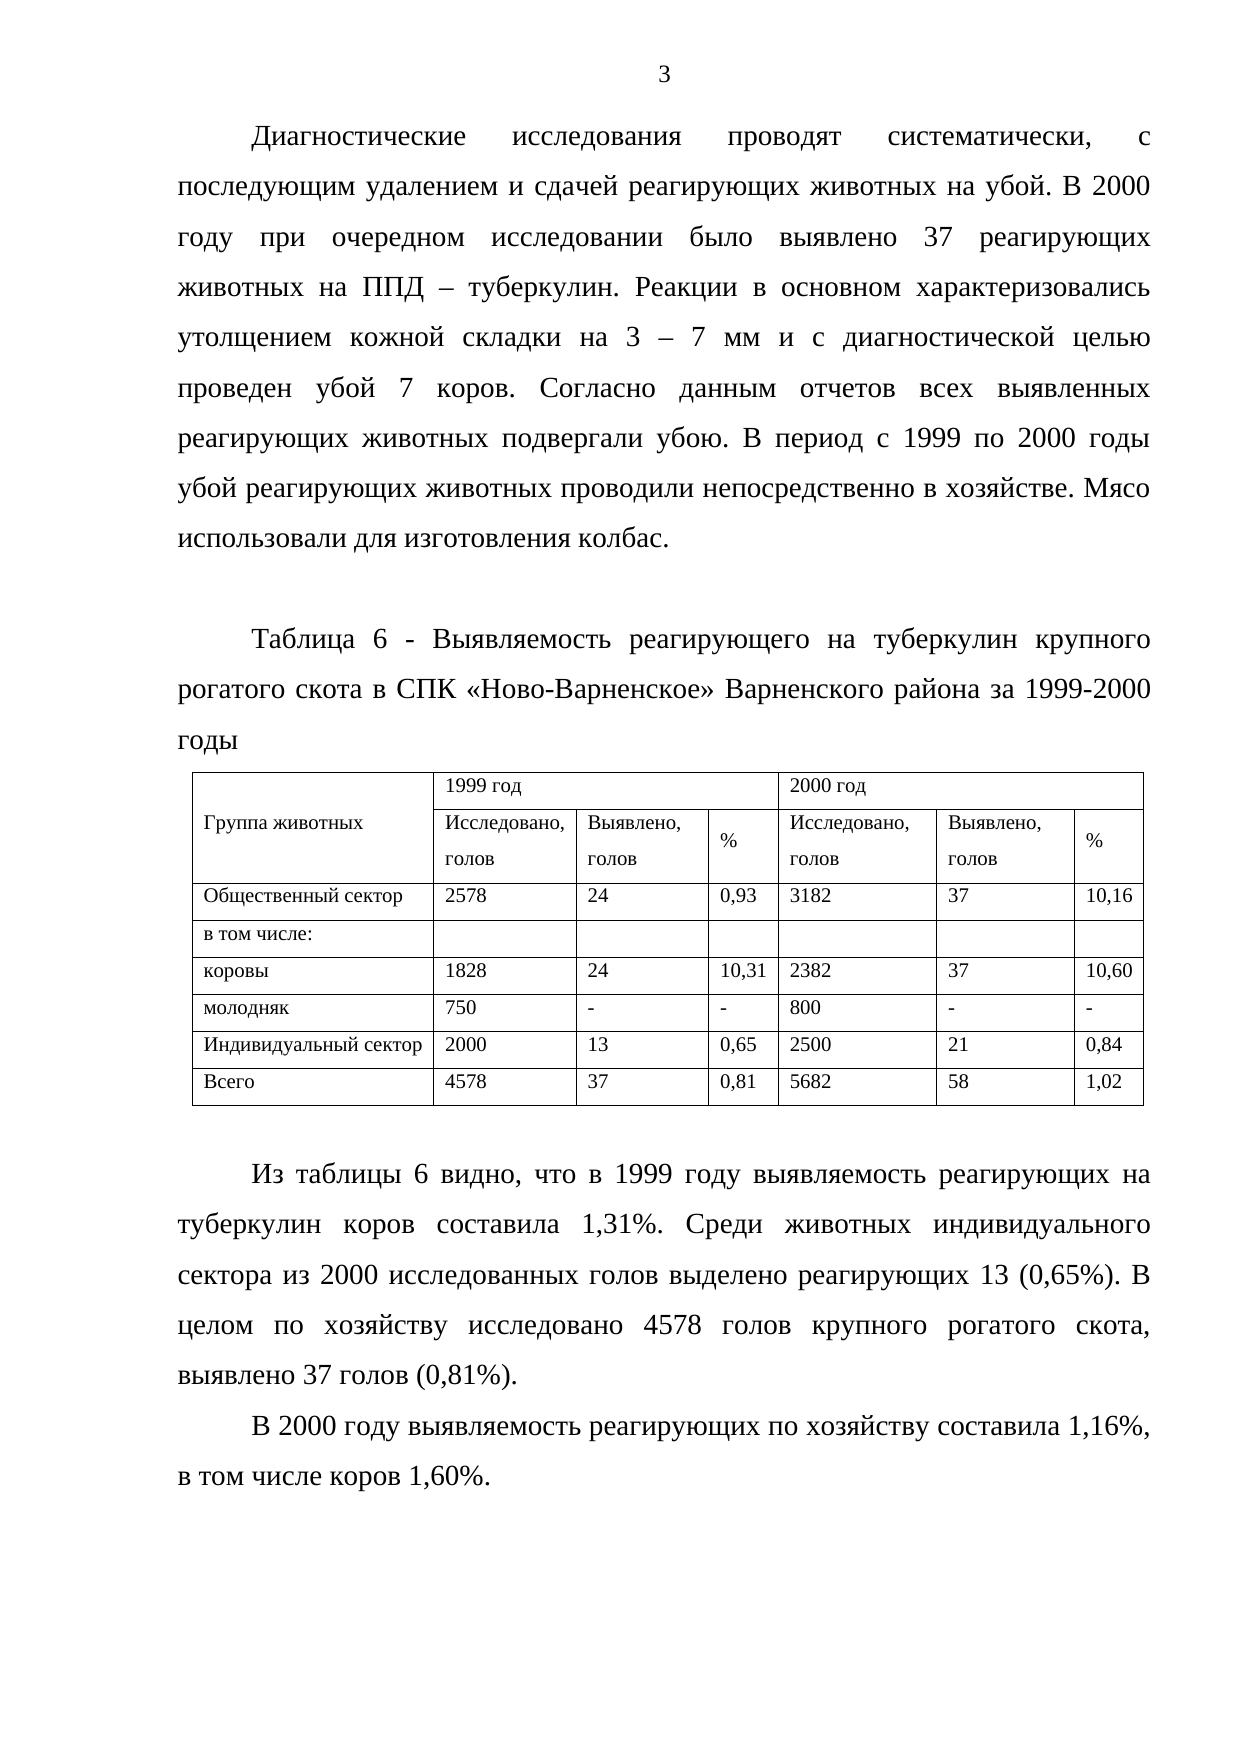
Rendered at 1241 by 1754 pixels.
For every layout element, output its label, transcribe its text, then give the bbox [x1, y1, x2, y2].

table_cell 2500 [779, 1032, 936, 1068]
table_cell 37 [577, 1069, 708, 1105]
table_cell - [937, 995, 1074, 1031]
table_cell [434, 921, 576, 957]
table_cell 0,84 [1075, 1032, 1143, 1068]
table_header 2000 год [779, 773, 1143, 809]
table_cell 1828 [434, 958, 576, 994]
table_cell 13 [577, 1032, 708, 1068]
table_cell Всего [193, 1069, 433, 1105]
table_cell % [1075, 810, 1143, 882]
text Из таблицы 6 видно, что в 1999 году выявляемость реагирующих на туберкулин коров составила 1,31%. Среди животных индивидуального сектора из 2000 исследованных голов выделено реагирующих 13 (0,65%). В целом по хозяйству исследовано 4578 голов крупного рогатого скота, выявлено 37 голов (0,81%). [177, 1156, 1152, 1391]
table_cell молодняк [193, 995, 433, 1031]
table_cell Выявлено, голов [937, 810, 1074, 882]
table_cell 24 [577, 884, 708, 919]
table_cell [577, 921, 708, 957]
table_cell [1075, 921, 1143, 957]
text Диагностические исследования проводят систематически, с последующим удалением и сдачей реагирующих животных на убой. В 2000 году при очередном исследовании было выявлено 37 реагирующих животных на ППД – туберкулин. Реакции в основном характеризовались утолщением кожной складки на 3 – 7 мм и с диагностической целью проведен убой 7 коров. Согласно данным отчетов всех выявленных реагирующих животных подвергали убою. В период с 1999 по 2000 годы убой реагирующих животных проводили непосредственно в хозяйстве. Мясо использовали для изготовления колбас. [177, 118, 1152, 554]
table_cell 10,31 [709, 958, 778, 994]
table_cell 0,93 [709, 884, 778, 919]
table_cell 3182 [779, 884, 936, 919]
text Таблица 6 - Выявляемость реагирующего на туберкулин крупного рогатого скота в СПК «Ново-Варненское» Варненского района за 1999-2000 годы [177, 621, 1152, 755]
table_cell 1,02 [1075, 1069, 1143, 1105]
table_cell коровы [193, 958, 433, 994]
table_cell 2382 [779, 958, 936, 994]
table_cell 37 [937, 884, 1074, 919]
table_cell 21 [937, 1032, 1074, 1068]
table_cell 750 [434, 995, 576, 1031]
table_cell 10,60 [1075, 958, 1143, 994]
table_cell [937, 921, 1074, 957]
table_cell % [709, 810, 778, 882]
table_cell 2000 [434, 1032, 576, 1068]
table_cell - [577, 995, 708, 1031]
table_cell - [1075, 995, 1143, 1031]
table_cell Исследовано, голов [434, 810, 576, 882]
table_cell 10,16 [1075, 884, 1143, 919]
table_cell 4578 [434, 1069, 576, 1105]
table_cell 37 [937, 958, 1074, 994]
table_cell Исследовано, голов [779, 810, 936, 882]
table_cell Общественный сектор [193, 884, 433, 919]
table_cell 0,65 [709, 1032, 778, 1068]
table_cell Индивидуальный сектор [193, 1032, 433, 1068]
table_cell [779, 921, 936, 957]
table_cell [709, 921, 778, 957]
table_cell 58 [937, 1069, 1074, 1105]
table_cell в том числе: [193, 921, 433, 957]
table_cell 24 [577, 958, 708, 994]
table_cell Выявлено, голов [577, 810, 708, 882]
table_header Группа животных [193, 773, 433, 882]
table_header 1999 год [434, 773, 778, 809]
table_cell - [709, 995, 778, 1031]
table_cell 5682 [779, 1069, 936, 1105]
table_cell 2578 [434, 884, 576, 919]
text В 2000 году выявляемость реагирующих по хозяйству составила 1,16%, в том числе коров 1,60%. [177, 1408, 1152, 1492]
table_cell 800 [779, 995, 936, 1031]
table_cell 0,81 [709, 1069, 778, 1105]
